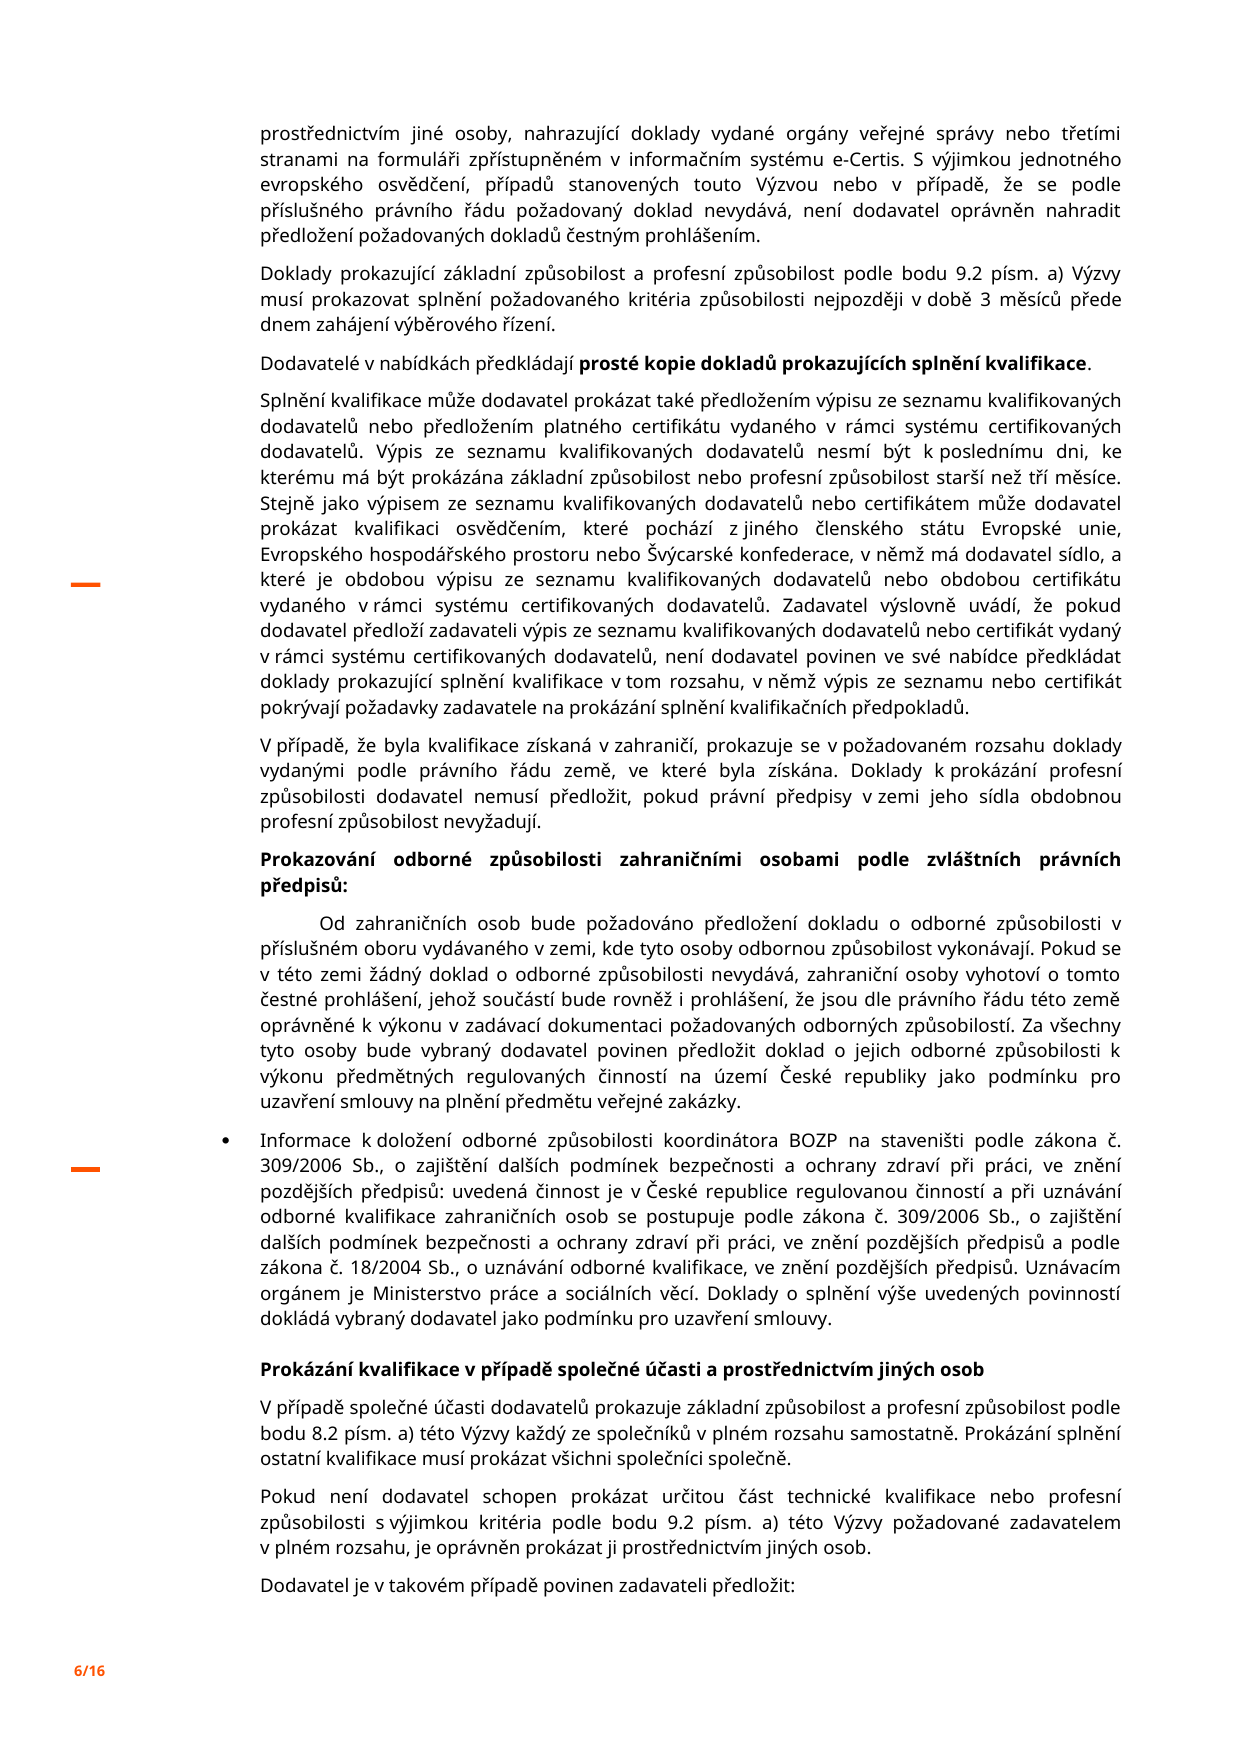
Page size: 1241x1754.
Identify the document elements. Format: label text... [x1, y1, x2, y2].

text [260, 121, 1122, 248]
list Informace k doložení odborné způsobilosti koordinátora BOZP na staveništi podle zákona č. 309/2006 Sb., o zajištění dalších podmínek bezpečnosti a ochrany zdraví při práci, ve znění pozdějších předpisů: uvedená činnost je v České republice regulovanou činností a při uznávání odborné kvalifikace zahraničních osob se postupuje podle zákona č. 309/2006 Sb., o zajištění dalších podmínek bezpečnosti a ochrany zdraví při práci, ve znění pozdějších předpisů a podle zákona č. 18/2004 Sb., o uznávání odborné kvalifikace, ve znění pozdějších předpisů. Uznávacím orgánem je Ministerstvo práce a sociálních věcí. Doklady o splnění výše uvedených povinností dokládá vybraný dodavatel jako podmínku pro uzavření smlouvy. [222, 1127, 1122, 1331]
text Prokázání kvalifikace v případě společné účasti a prostřednictvím jiných osob [260, 1357, 1122, 1382]
text V případě společné účasti dodavatelů prokazuje základní způsobilost a profesní způsobilost podle bodu 8.2 písm. a) této Výzvy každý ze společníků v plném rozsahu samostatně. Prokázání splnění ostatní kvalifikace musí prokázat všichni společníci společně. [260, 1394, 1122, 1471]
text Splnění kvalifikace může dodavatel prokázat také předložením výpisu ze seznamu kvalifikovaných dodavatelů nebo předložením platného certifikátu vydaného v rámci systému certifikovaných dodavatelů. Výpis ze seznamu kvalifikovaných dodavatelů nesmí být k poslednímu dni, ke kterému má být prokázána základní způsobilost nebo profesní způsobilost starší než tří měsíce. Stejně jako výpisem ze seznamu kvalifikovaných dodavatelů nebo certifikátem může dodavatel prokázat kvalifikaci osvědčením, které pochází z jiného členského státu Evropské unie, Evropského hospodářského prostoru nebo Švýcarské konfederace, v němž má dodavatel sídlo, a které je obdobou výpisu ze seznamu kvalifikovaných dodavatelů nebo obdobou certifikátu vydaného v rámci systému certifikovaných dodavatelů. Zadavatel výslovně uvádí, že pokud dodavatel předloží zadavateli výpis ze seznamu kvalifikovaných dodavatelů nebo certifikát vydaný v rámci systému certifikovaných dodavatelů, není dodavatel povinen ve své nabídce předkládat doklady prokazující splnění kvalifikace v tom rozsahu, v němž výpis ze seznamu nebo certifikát pokrývají požadavky zadavatele na prokázání splnění kvalifikačních předpokladů. [260, 388, 1122, 719]
text Od zahraničních osob bude požadováno předložení dokladu o odborné způsobilosti v příslušném oboru vydávaného v zemi, kde tyto osoby odbornou způsobilost vykonávají. Pokud se v této zemi žádný doklad o odborné způsobilosti nevydává, zahraniční osoby vyhotoví o tomto čestné prohlášení, jehož součástí bude rovněž i prohlášení, že jsou dle právního řádu této země oprávněné k výkonu v zadávací dokumentaci požadovaných odborných způsobilostí. Za všechny tyto osoby bude vybraný dodavatel povinen předložit doklad o jejich odborné způsobilosti k výkonu předmětných regulovaných činností na území České republiky jako podmínku pro uzavření smlouvy na plnění předmětu veřejné zakázky. [260, 910, 1122, 1114]
text Dodavatel je v takovém případě povinen zadavateli předložit: [260, 1573, 1122, 1598]
text Doklady prokazující základní způsobilost a profesní způsobilost podle bodu 9.2 písm. a) Výzvy musí prokazovat splnění požadovaného kritéria způsobilosti nejpozději v době 3 měsíců přede dnem zahájení výběrového řízení. [260, 261, 1122, 337]
text Dodavatelé v nabídkách předkládají prosté kopie dokladů prokazujících splnění kvalifikace. [260, 350, 1122, 375]
text Prokazování odborné způsobilosti zahraničními osobami podle zvláštních právních předpisů: [260, 847, 1122, 898]
text V případě, že byla kvalifikace získaná v zahraničí, prokazuje se v požadovaném rozsahu doklady vydanými podle právního řádu země, ve které byla získána. Doklady k prokázání profesní způsobilosti dodavatel nemusí předložit, pokud právní předpisy v zemi jeho sídla obdobnou profesní způsobilost nevyžadují. [260, 732, 1122, 834]
text Pokud není dodavatel schopen prokázat určitou část technické kvalifikace nebo profesní způsobilosti s výjimkou kritéria podle bodu 9.2 písm. a) této Výzvy požadované zadavatelem v plném rozsahu, je oprávněn prokázat ji prostřednictvím jiných osob. [260, 1484, 1122, 1560]
